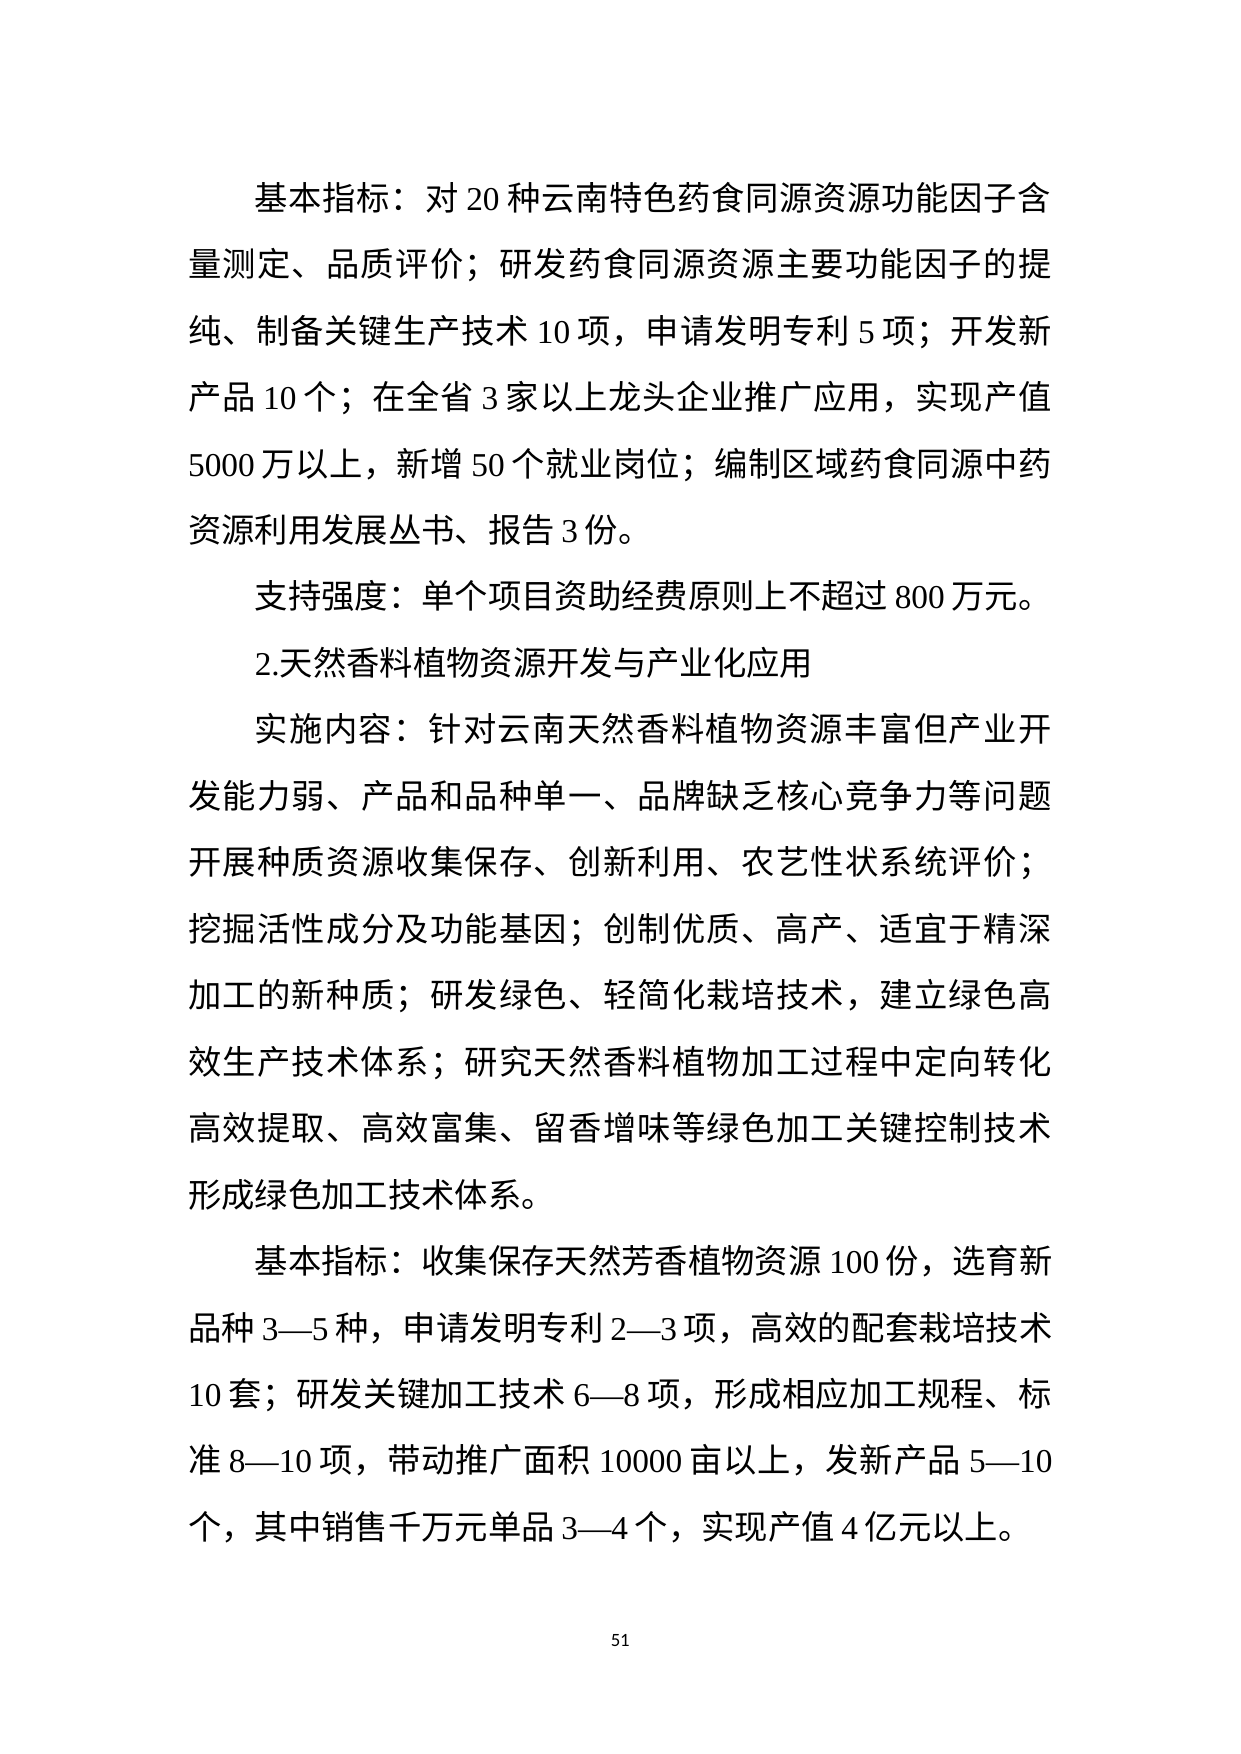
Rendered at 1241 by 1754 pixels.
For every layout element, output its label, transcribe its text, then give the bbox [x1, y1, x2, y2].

text 基本指标：对20种云南特色药食同源资源功能因子含量测定、品质评价；研发药食同源资源主要功能因子的提纯、制备关键生产技术10项，申请发明专利5项；开发新产品10个；在全省3家以上龙头企业推广应用，实现产值5000万以上，新增50个就业岗位；编制区域药食同源中药资源利用发展丛书、报告3份。 [188, 162, 1052, 561]
text 实施内容：针对云南天然香料植物资源丰富但产业开发能力弱、产品和品种单一、品牌缺乏核心竞争力等问题，开展种质资源收集保存、创新利用、农艺性状系统评价；挖掘活性成分及功能基因；创制优质、高产、适宜于精深加工的新种质；研发绿色、轻简化栽培技术，建立绿色高效生产技术体系；研究天然香料植物加工过程中定向转化、高效提取、高效富集、留香增味等绿色加工关键控制技术，形成绿色加工技术体系。 [188, 694, 1052, 1226]
text 基本指标：收集保存天然芳香植物资源100份，选育新品种3—5种，申请发明专利2—3项，高效的配套栽培技术10套；研发关键加工技术6—8项，形成相应加工规程、标准8—10项，带动推广面积10000亩以上，发新产品5—10个，其中销售千万元单品3—4个，实现产值4亿元以上。 [188, 1226, 1052, 1558]
text 2.天然香料植物资源开发与产业化应用 [188, 628, 1052, 694]
text 支持强度：单个项目资助经费原则上不超过800万元。 [188, 561, 1052, 628]
